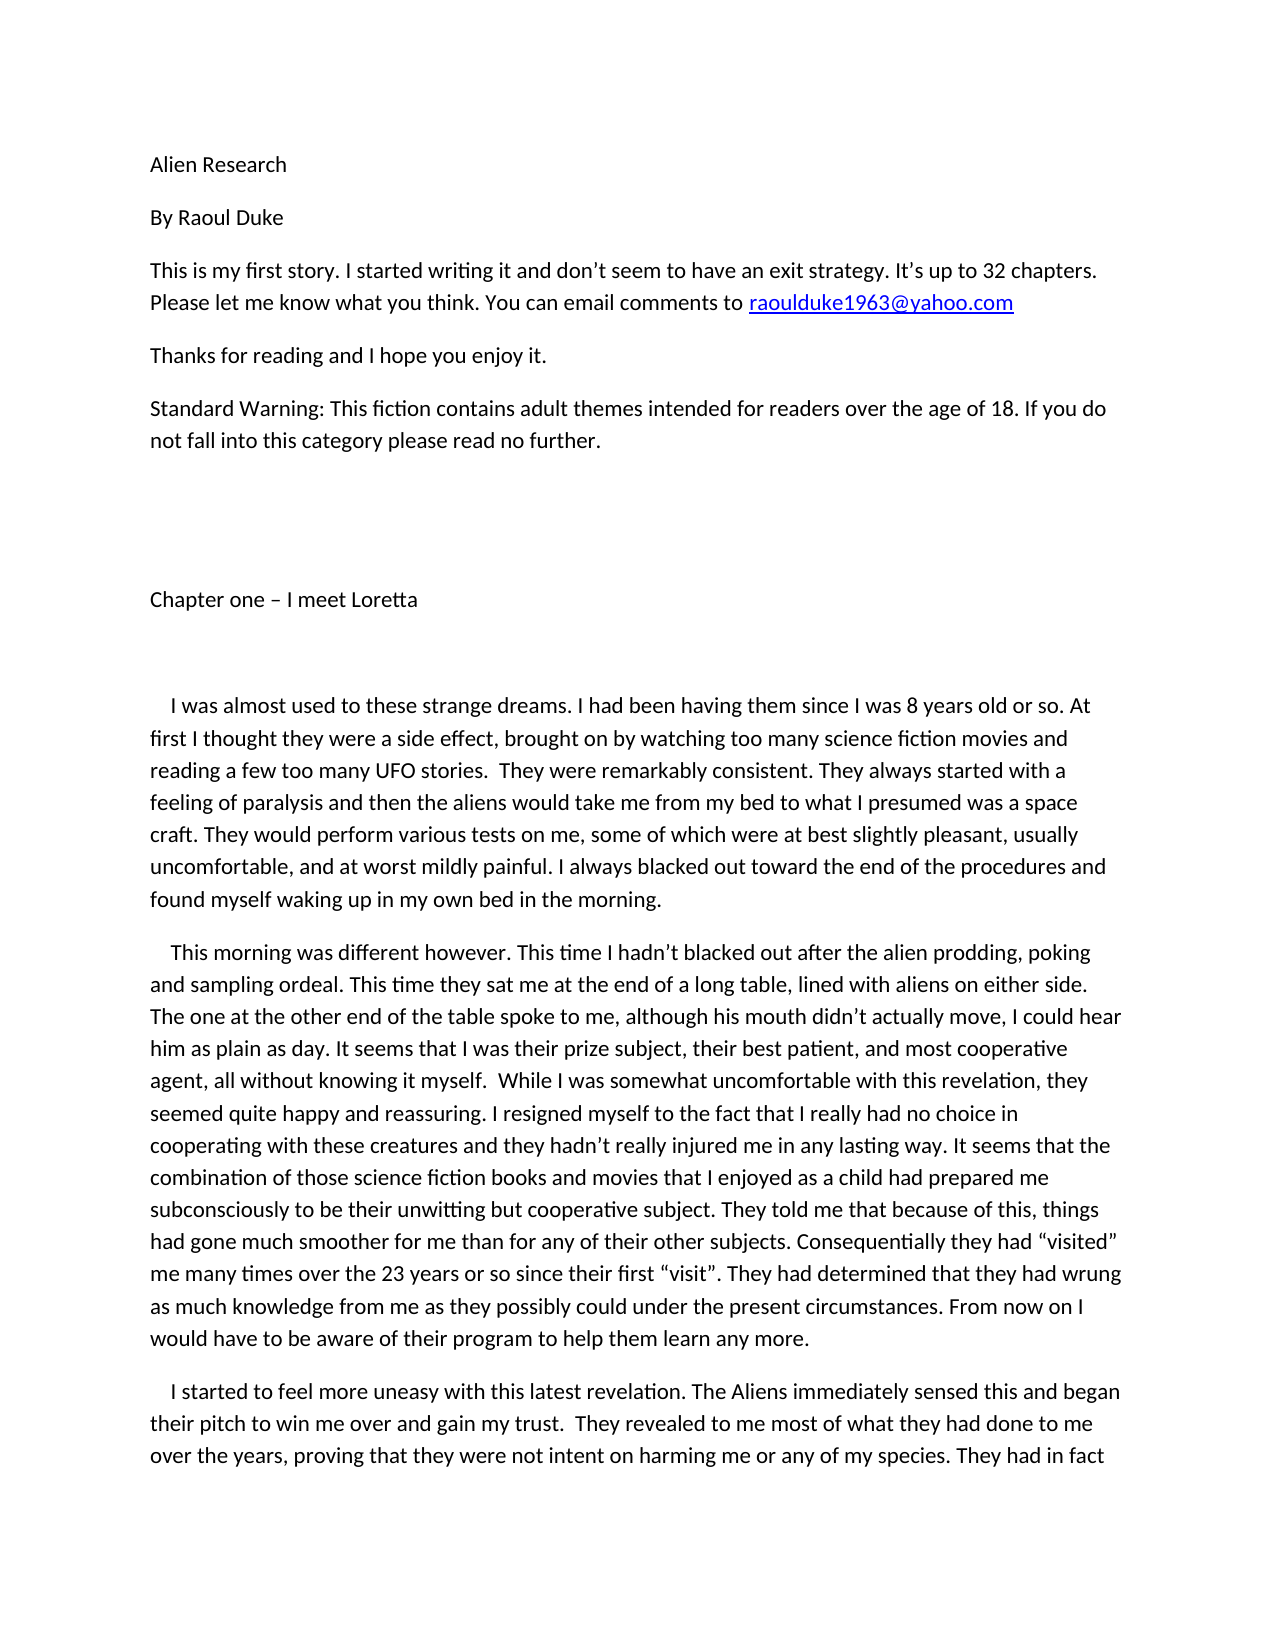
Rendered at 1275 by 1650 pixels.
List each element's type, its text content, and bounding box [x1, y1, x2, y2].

text This is my first story. I started writing it and don’t seem to have an exit strategy. It’s up to 32 chapters. Please let me know what you think. You can email comments to raoulduke1963@yahoo.com [150, 256, 1125, 316]
text This morning was different however. This time I hadn’t blacked out after the alien prodding, poking and sampling ordeal. This time they sat me at the end of a long table, lined with aliens on either side. The one at the other end of the table spoke to me, although his mouth didn’t actually move, I could hear him as plain as day. It seems that I was their prize subject, their best patient, and most cooperative agent, all without knowing it myself. While I was somewhat uncomfortable with this revelation, they seemed quite happy and reassuring. I resigned myself to the fact that I really had no choice in cooperating with these creatures and they hadn’t really injured me in any lasting way. It seems that the combination of those science fiction books and movies that I enjoyed as a child had prepared me subconsciously to be their unwitting but cooperative subject. They told me that because of this, things had gone much smoother for me than for any of their other subjects. Consequentially they had “visited” me many times over the 23 years or so since their first “visit”. They had determined that they had wrung as much knowledge from me as they possibly could under the present circumstances. From now on I would have to be aware of their program to help them learn any more. [150, 938, 1125, 1352]
text Alien Research [150, 150, 1125, 178]
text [150, 1377, 1125, 1469]
text I was almost used to these strange dreams. I had been having them since I was 8 years old or so. At first I thought they were a side effect, brought on by watching too many science fiction movies and reading a few too many UFO stories. They were remarkably consistent. They always started with a feeling of paralysis and then the aliens would take me from my bed to what I presumed was a space craft. They would perform various tests on me, some of which were at best slightly pleasant, usually uncomfortable, and at worst mildly painful. I always blacked out toward the end of the procedures and found myself waking up in my own bed in the morning. [150, 692, 1125, 913]
text By Raoul Duke [150, 203, 1125, 231]
text Thanks for reading and I hope you enjoy it. [150, 341, 1125, 369]
text Standard Warning: This fiction contains adult themes intended for readers over the age of 18. If you do not fall into this category please read no further. [150, 394, 1125, 454]
text Chapter one – I meet Loretta [150, 586, 1125, 613]
